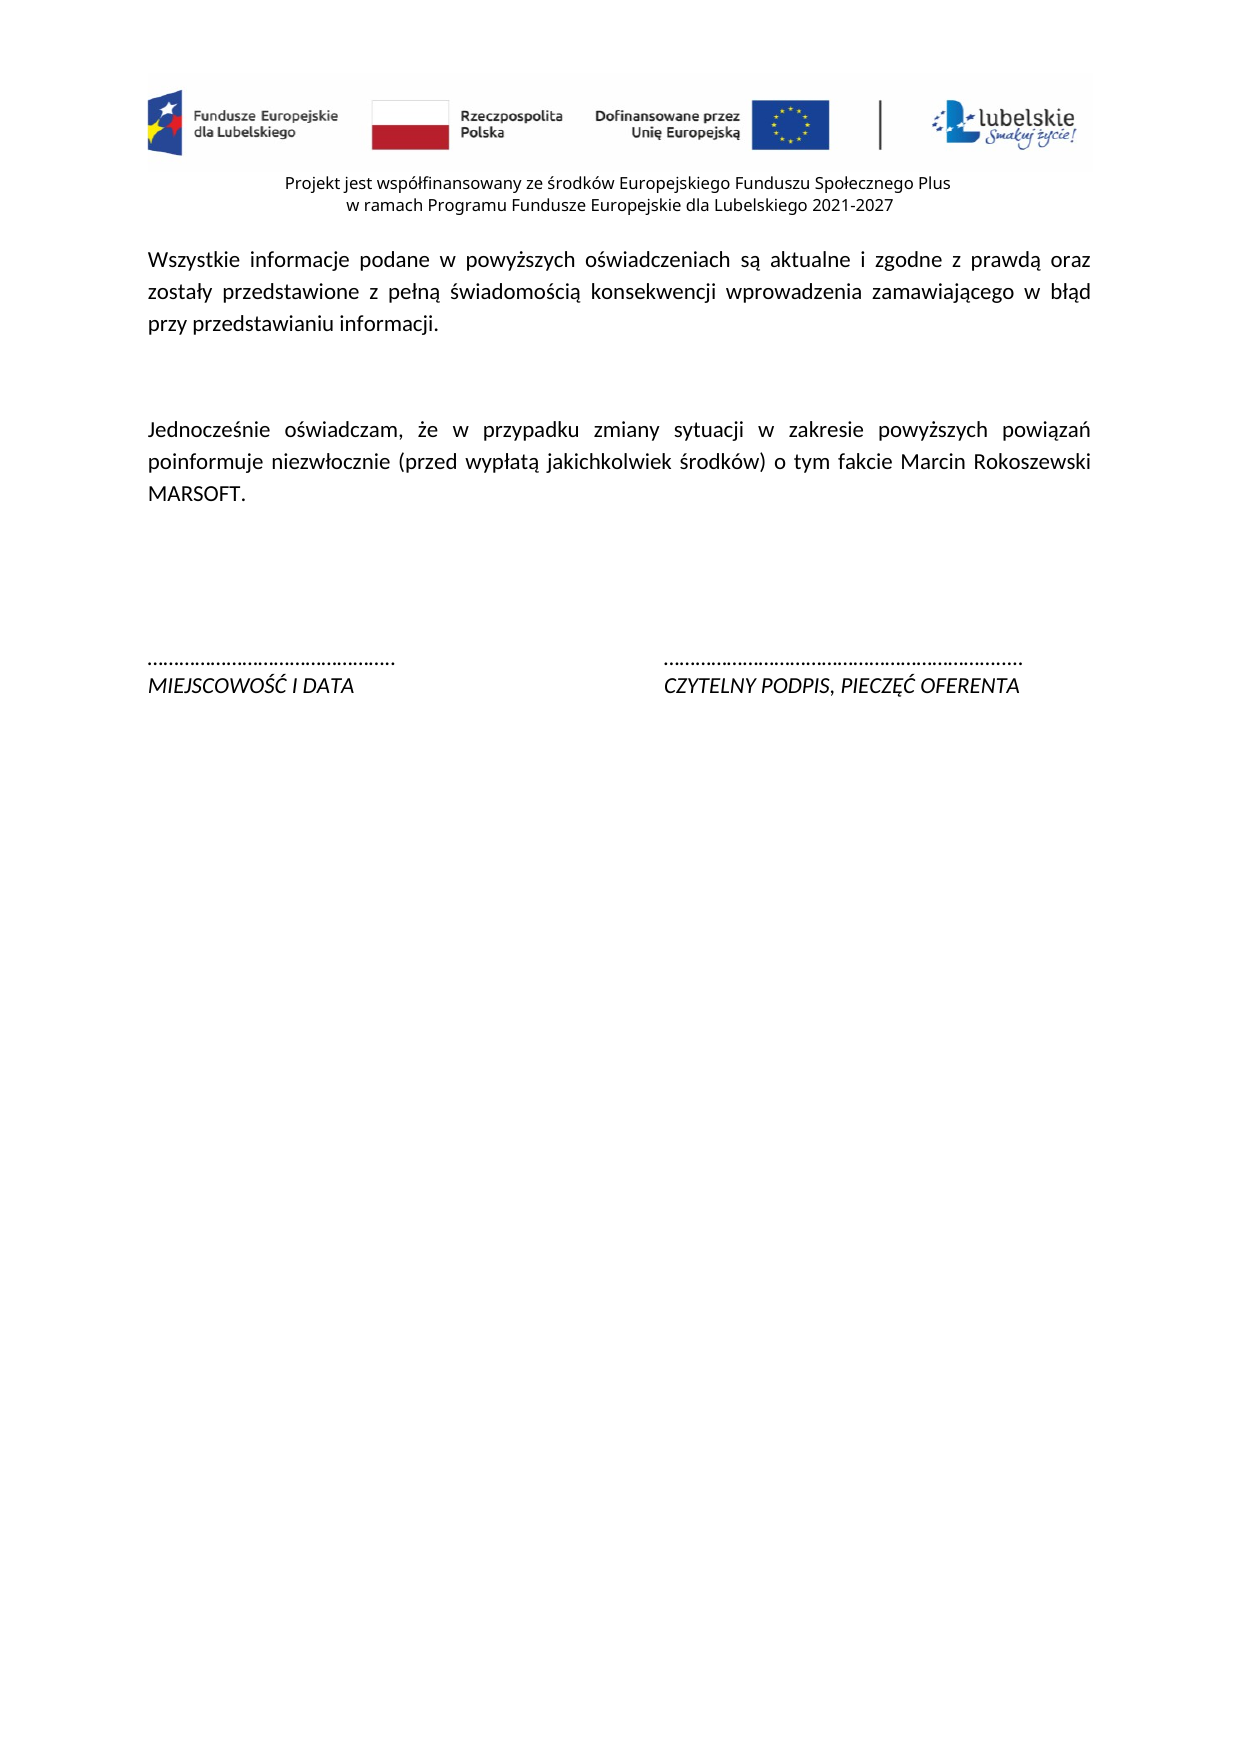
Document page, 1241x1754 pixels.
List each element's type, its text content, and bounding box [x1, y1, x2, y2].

text MIEJSCOWOŚĆ I DATA CZYTELNY PODPIS, PIECZĘĆ OFERENTA [148, 671, 1093, 699]
text ……………………………………….. ………………………………………………………..… [148, 643, 1093, 671]
text Jednocześnie oświadczam, że w przypadku zmiany sytuacji w zakresie powyższych powiązań poinformuje niezwłocznie (przed wypłatą jakichkolwiek środków) o tym fakcie Marcin Rokoszewski MARSOFT. [148, 415, 1093, 507]
picture [147, 73, 1093, 172]
text Wszystkie informacje podane w powyższych oświadczeniach są aktualne i zgodne z prawdą oraz zostały przedstawione z pełną świadomością konsekwencji wprowadzenia zamawiającego w błąd przy przedstawianiu informacji. [148, 245, 1093, 337]
